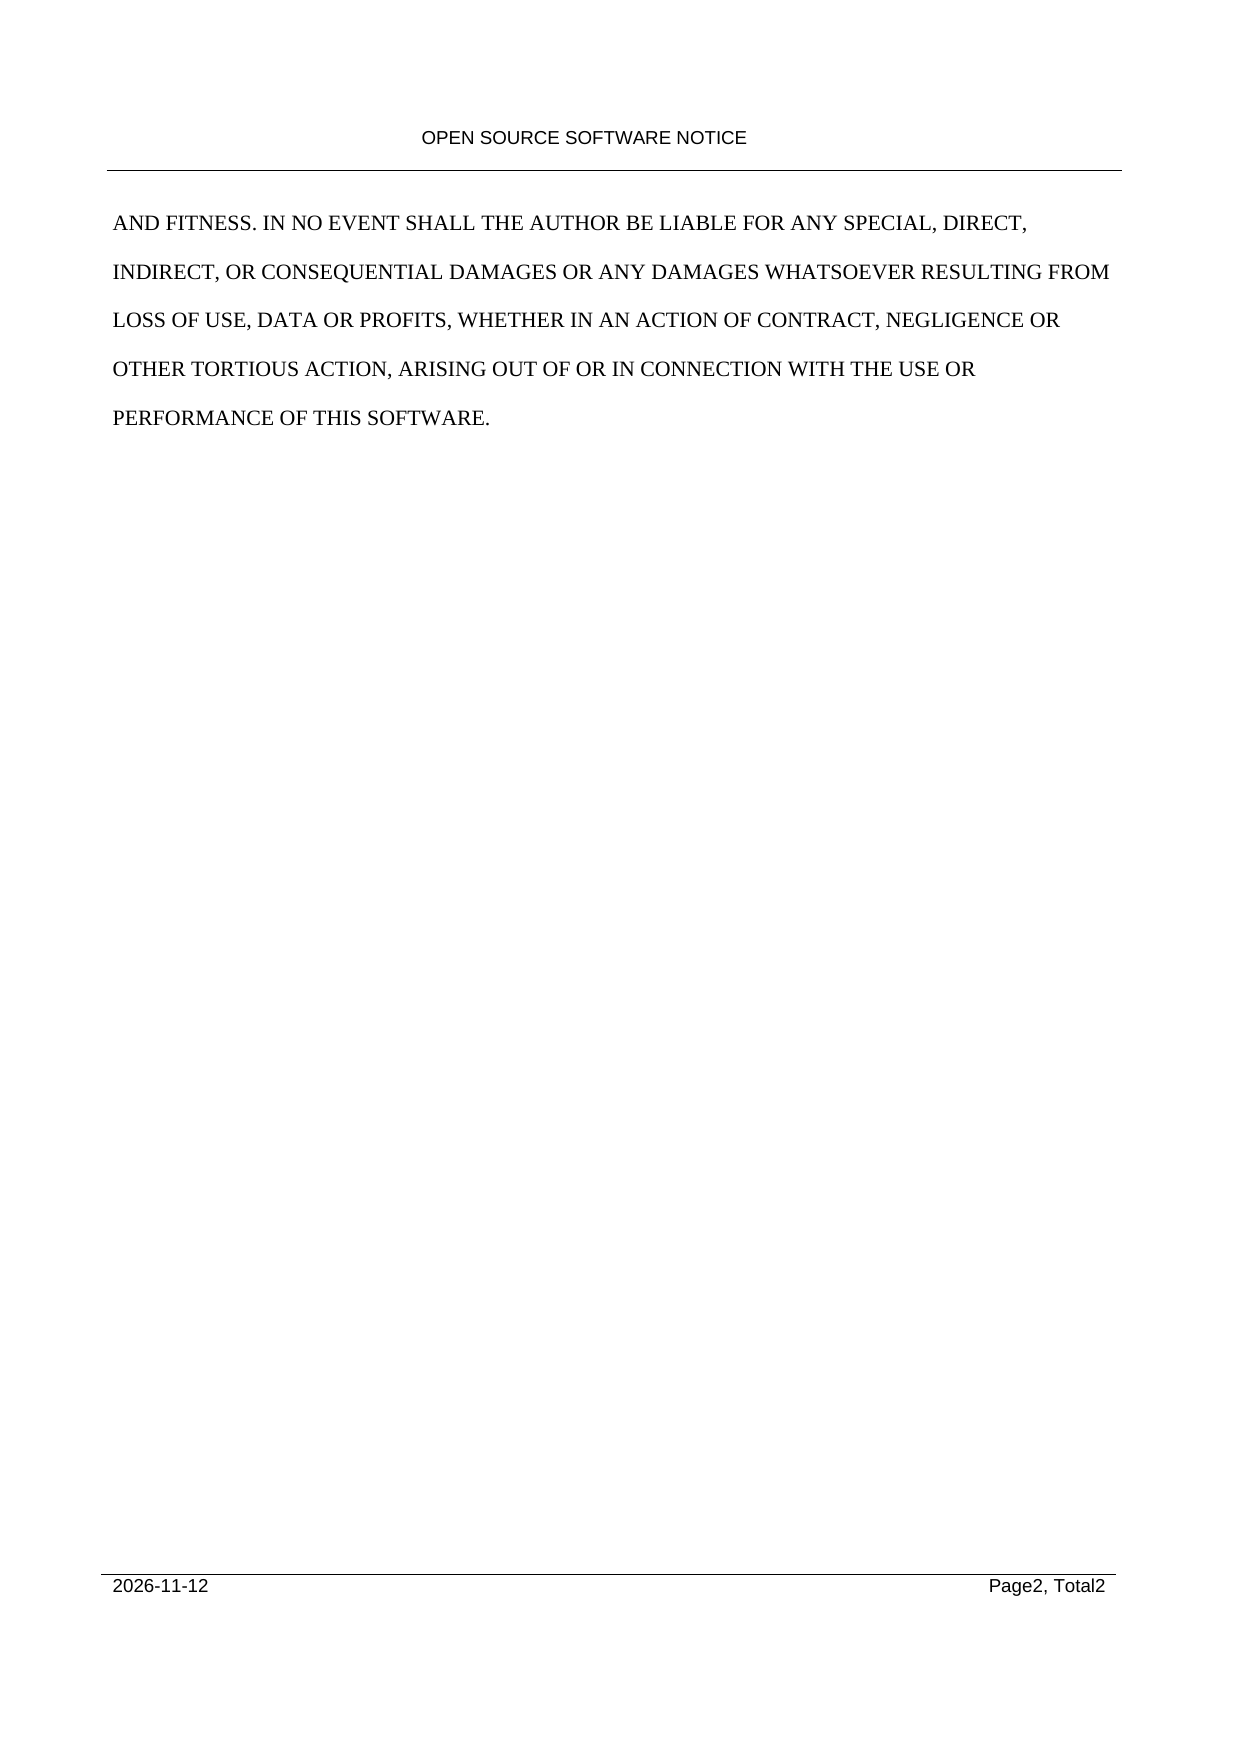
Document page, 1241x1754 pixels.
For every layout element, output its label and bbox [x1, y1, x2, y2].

text [112, 206, 1128, 580]
